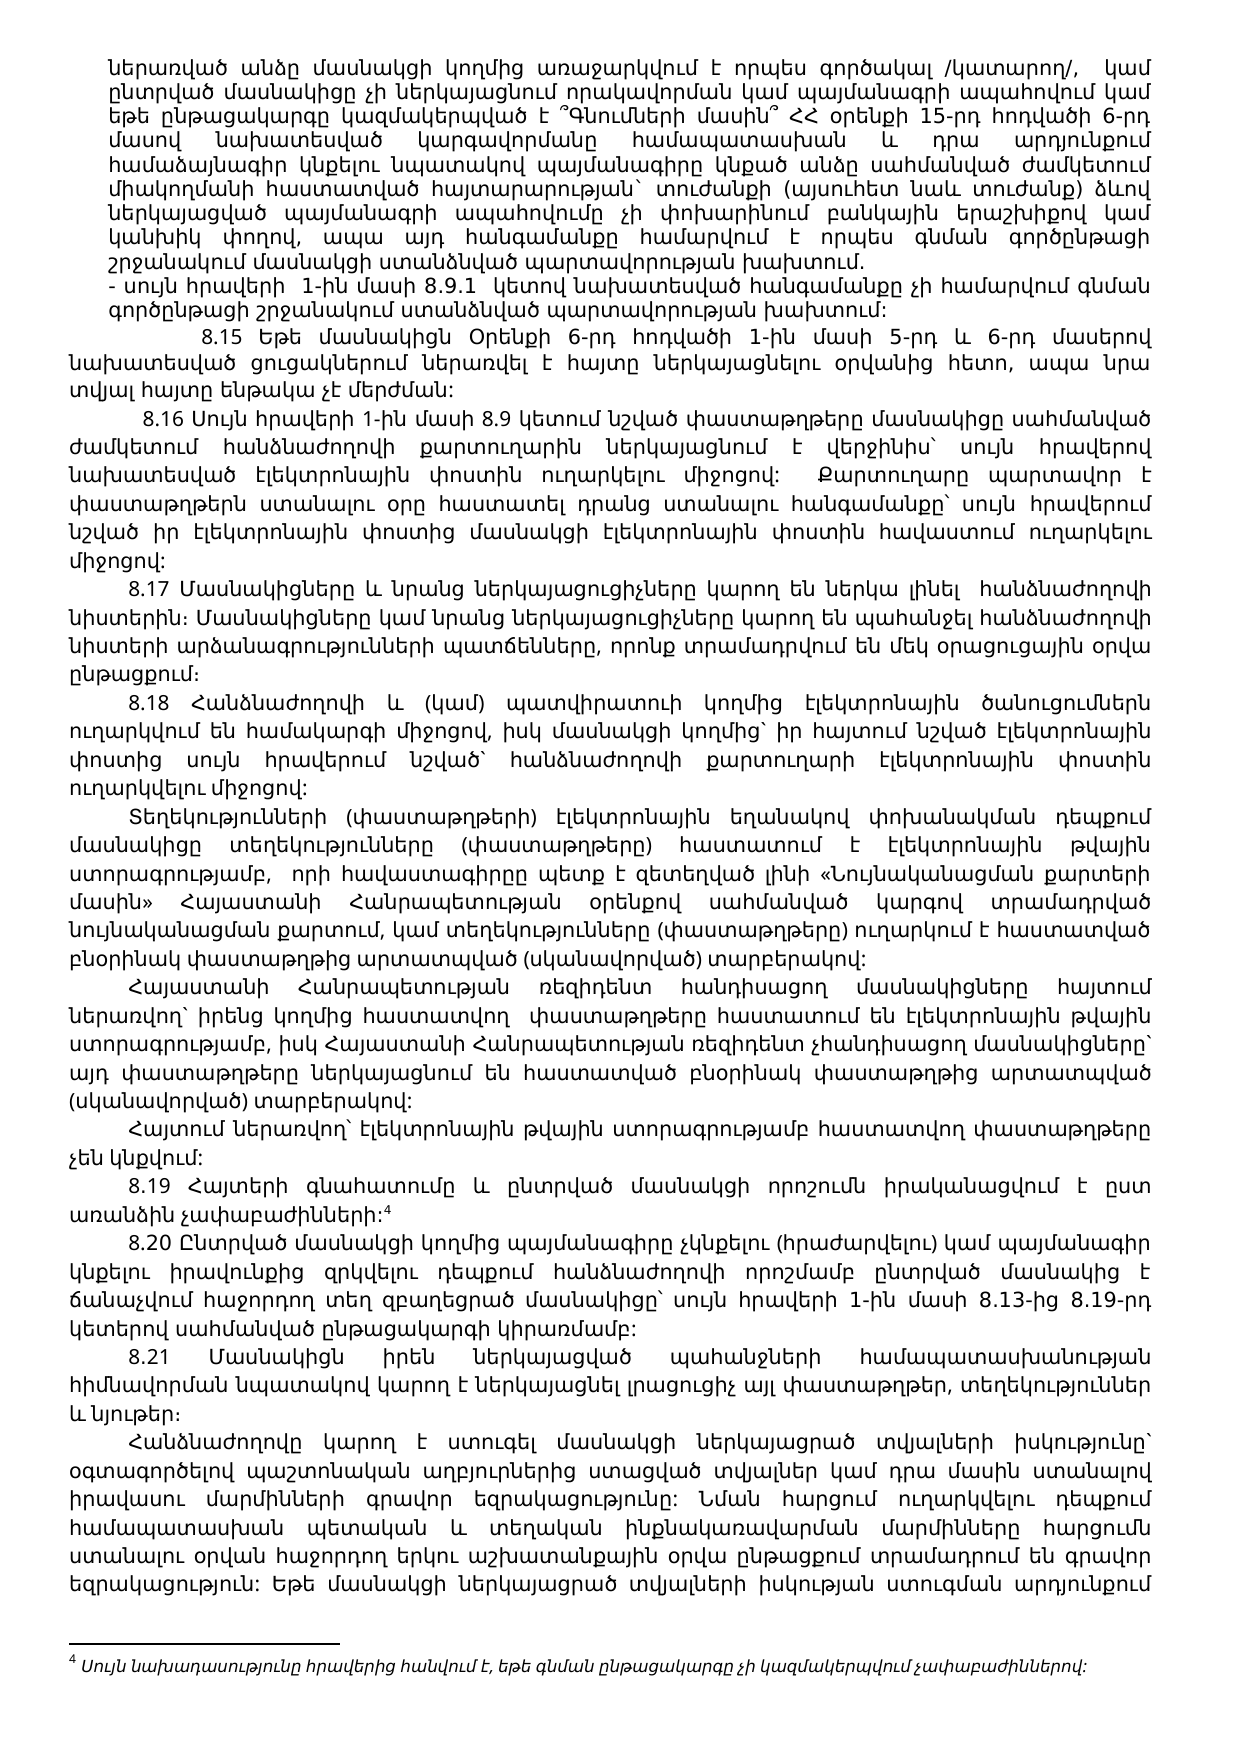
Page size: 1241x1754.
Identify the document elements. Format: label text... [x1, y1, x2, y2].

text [69, 1427, 1152, 1598]
text 8.21 Մասնակիցն իրեն ներկայացված պահանջների համապատասխանության հիմնավորման նպատակով կարող է ներկայացնել լրացուցիչ այլ փաստաթղթեր, տեղեկություններ և նյութեր։ [69, 1342, 1152, 1427]
list - սույն հրավերի 1-ին մասի 8.9.1 կետով նախատեսված հանգամանքը չի համարվում գնման գործընթացի շրջանակում ստանձնված պարտավորության խախտում: [108, 274, 1152, 322]
text 8.20 Ընտրված մասնակցի կողմից պայմանագիրը չկնքելու (հրաժարվելու) կամ պայմանագիր կնքելու իրավունքից զրկվելու դեպքում հանձնաժողովի որոշմամբ ընտրված մասնակից է ճանաչվում հաջորդող տեղ զբաղեցրած մասնակիցը՝ սույն հրավերի 1-ին մասի 8.13-ից 8.19-րդ կետերով սահմանված ընթացակարգի կիրառմամբ: [69, 1228, 1152, 1342]
text 8.17 Մասնակիցները և նրանց ներկայացուցիչները կարող են ներկա լինել հանձնաժողովի նիստերին։ Մասնակիցները կամ նրանց ներկայացուցիչները կարող են պահանջել հանձնաժողովի նիստերի արձանագրությունների պատճենները, որոնք տրամադրվում են մեկ օրացուցային օրվա ընթացքում։ [69, 574, 1152, 688]
text 8.19 Հայտերի գնահատումը և ընտրված մասնակցի որոշումն իրականացվում է ըստ առանձին չափաբաժինների: [69, 1171, 1152, 1228]
text 8.16 Սույն հրավերի 1-ին մասի 8.9 կետում նշված փաստաթղթերը մասնակիցը սահմանված ժամկետում հանձնաժողովի քարտուղարին ներկայացնում է վերջինիս՝ սույն հրավերով նախատեսված էլեկտրոնային փոստին ուղարկելու միջոցով: Քարտուղարը պարտավոր է փաստաթղթերն ստանալու օրը հաստատել դրանց ստանալու հանգամանքը՝ սույն հրավերում նշված իր էլեկտրոնային փոստից մասնակցի էլեկտրոնային փոստին հավաստում ուղարկելու միջոցով: [69, 404, 1152, 574]
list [108, 56, 1152, 274]
text 8.18 Հանձնաժողովի և (կամ) պատվիրատուի կողմից էլեկտրոնային ծանուցումներն ուղարկվում են համակարգի միջոցով, իսկ մասնակցի կողմից` իր հայտում նշված էլեկտրոնային փոստից սույն հրավերում նշված` հանձնաժողովի քարտուղարի էլեկտրոնային փոստին ուղարկվելու միջոցով: [69, 688, 1152, 802]
text Հայտում ներառվող՝ էլեկտրոնային թվային ստորագրությամբ հաստատվող փաստաթղթերը չեն կնքվում: [69, 1114, 1152, 1171]
text Հայաստանի Հանրապետության ռեզիդենտ հանդիսացող մասնակիցները հայտում ներառվող` իրենց կողմից հաստատվող փաստաթղթերը հաստատում են էլեկտրոնային թվային ստորագրությամբ, իսկ Հայաստանի Հանրապետության ռեզիդենտ չհանդիսացող մասնակիցները` այդ փաստաթղթերը ներկայացնում են հաստատված բնօրինակ փաստաթղթից արտատպված (սկանավորված) տարբերակով: [69, 972, 1152, 1114]
text Տեղեկությունների (փաստաթղթերի) էլեկտրոնային եղանակով փոխանակման դեպքում մասնակիցը տեղեկությունները (փաստաթղթերը) հաստատում է էլեկտրոնային թվային ստորագրությամբ, որի հավաստագիրըը պետք է զետեղված լինի «Նույնականացման քարտերի մասին» Հայաստանի Հանրապետության օրենքով սահմանված կարգով տրամադրված նույնականացման քարտում, կամ տեղեկությունները (փաստաթղթերը) ուղարկում է հաստատված բնօրինակ փաստաթղթից արտատպված (սկանավորված) տարբերակով: [69, 802, 1152, 972]
text 8.15 Եթե մասնակիցն Օրենքի 6-րդ հոդվածի 1-ին մասի 5-րդ և 6-րդ մասերով նախատեսված ցուցակներում ներառվել է հայտը ներկայացնելու օրվանից հետո, ապա նրա տվյալ հայտը ենթակա չէ մերժման: [69, 322, 1152, 404]
